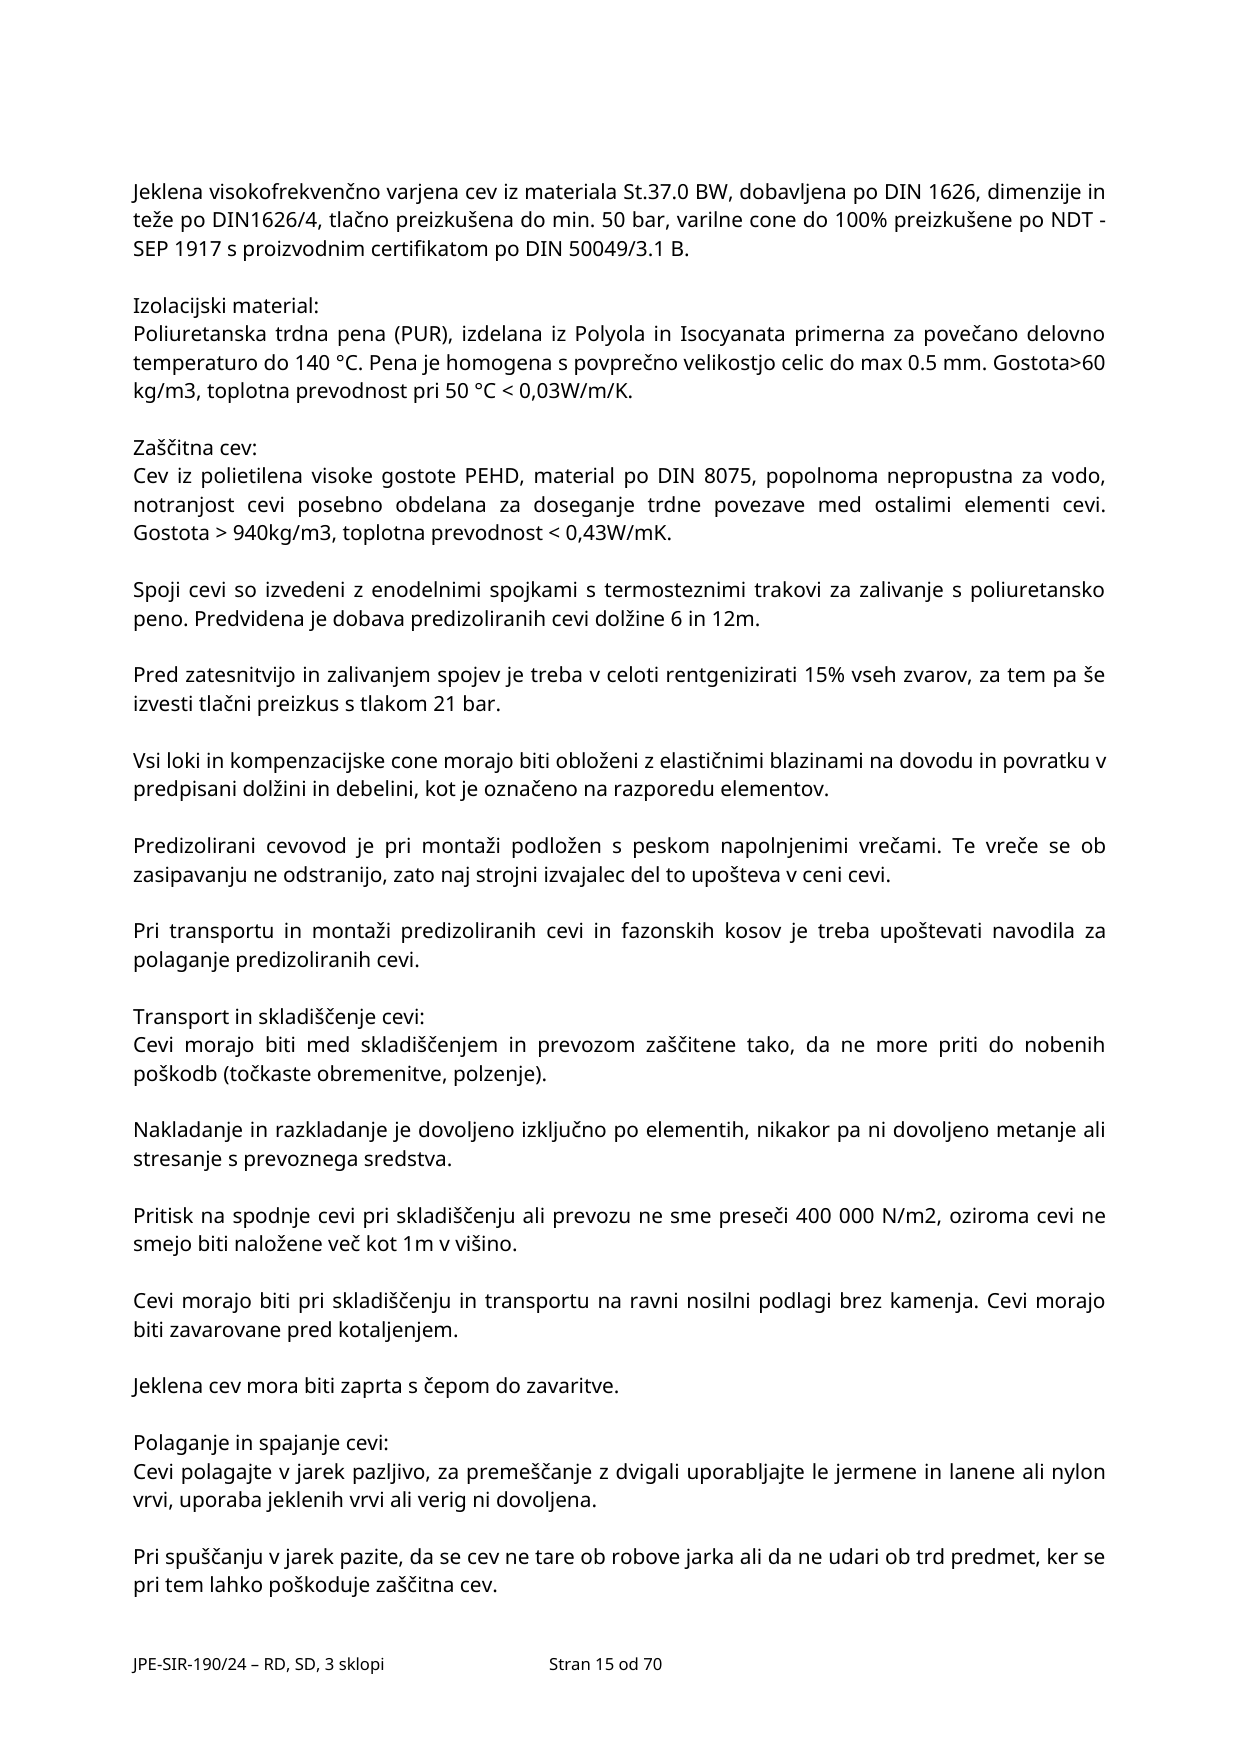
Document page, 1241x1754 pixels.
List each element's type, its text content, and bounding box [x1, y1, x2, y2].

text Polaganje in spajanje cevi: [133, 1428, 1107, 1457]
text Pri spuščanju v jarek pazite, da se cev ne tare ob robove jarka ali da ne udari ob trd predmet, ker se pri tem lahko poškoduje zaščitna cev. [133, 1542, 1107, 1599]
text Jeklena visokofrekvenčno varjena cev iz materiala St.37.0 BW, dobavljena po DIN 1626, dimenzije in teže po DIN1626/4, tlačno preizkušena do min. 50 bar, varilne cone do 100% preizkušene po NDT - SEP 1917 s proizvodnim certifikatom po DIN 50049/3.1 B. [133, 177, 1107, 262]
text Nakladanje in razkladanje je dovoljeno izključno po elementih, nikakor pa ni dovoljeno metanje ali stresanje s prevoznega sredstva. [133, 1116, 1107, 1172]
text Pred zatesnitvijo in zalivanjem spojev je treba v celoti rentgenizirati 15% vseh zvarov, za tem pa še izvesti tlačni preizkus s tlakom 21 bar. [133, 661, 1107, 717]
text Cevi polagajte v jarek pazljivo, za premeščanje z dvigali uporabljajte le jermene in lanene ali nylon vrvi, uporaba jeklenih vrvi ali verig ni dovoljena. [133, 1457, 1107, 1514]
text Zaščitna cev: [133, 433, 1107, 462]
text Izolacijski material: [133, 291, 1107, 319]
text Cev iz polietilena visoke gostote PEHD, material po DIN 8075, popolnoma nepropustna za vodo, notranjost cevi posebno obdelana za doseganje trdne povezave med ostalimi elementi cevi. Gostota > 940kg/m3, toplotna prevodnost < 0,43W/mK. [133, 462, 1107, 547]
text Cevi morajo biti med skladiščenjem in prevozom zaščitene tako, da ne more priti do nobenih poškodb (točkaste obremenitve, polzenje). [133, 1030, 1107, 1087]
text Pritisk na spodnje cevi pri skladiščenju ali prevozu ne sme preseči 400 000 N/m2, oziroma cevi ne smejo biti naložene več kot 1m v višino. [133, 1201, 1107, 1258]
text Predizolirani cevovod je pri montaži podložen s peskom napolnjenimi vrečami. Te vreče se ob zasipavanju ne odstranijo, zato naj strojni izvajalec del to upošteva v ceni cevi. [133, 831, 1107, 888]
text Cevi morajo biti pri skladiščenju in transportu na ravni nosilni podlagi brez kamenja. Cevi morajo biti zavarovane pred kotaljenjem. [133, 1286, 1107, 1343]
text Poliuretanska trdna pena (PUR), izdelana iz Polyola in Isocyanata primerna za povečano delovno temperaturo do 140 °C. Pena je homogena s povprečno velikostjo celic do max 0.5 mm. Gostota>60 kg/m3, toplotna prevodnost pri 50 °C < 0,03W/m/K. [133, 319, 1107, 405]
text Vsi loki in kompenzacijske cone morajo biti obloženi z elastičnimi blazinami na dovodu in povratku v predpisani dolžini in debelini, kot je označeno na razporedu elementov. [133, 746, 1107, 803]
text Spoji cevi so izvedeni z enodelnimi spojkami s termosteznimi trakovi za zalivanje s poliuretansko peno. Predvidena je dobava predizoliranih cevi dolžine 6 in 12m. [133, 575, 1107, 632]
text Pri transportu in montaži predizoliranih cevi in fazonskih kosov je treba upoštevati navodila za polaganje predizoliranih cevi. [133, 917, 1107, 973]
text Jeklena cev mora biti zaprta s čepom do zavaritve. [133, 1372, 1107, 1400]
text Transport in skladiščenje cevi: [133, 1002, 1107, 1030]
